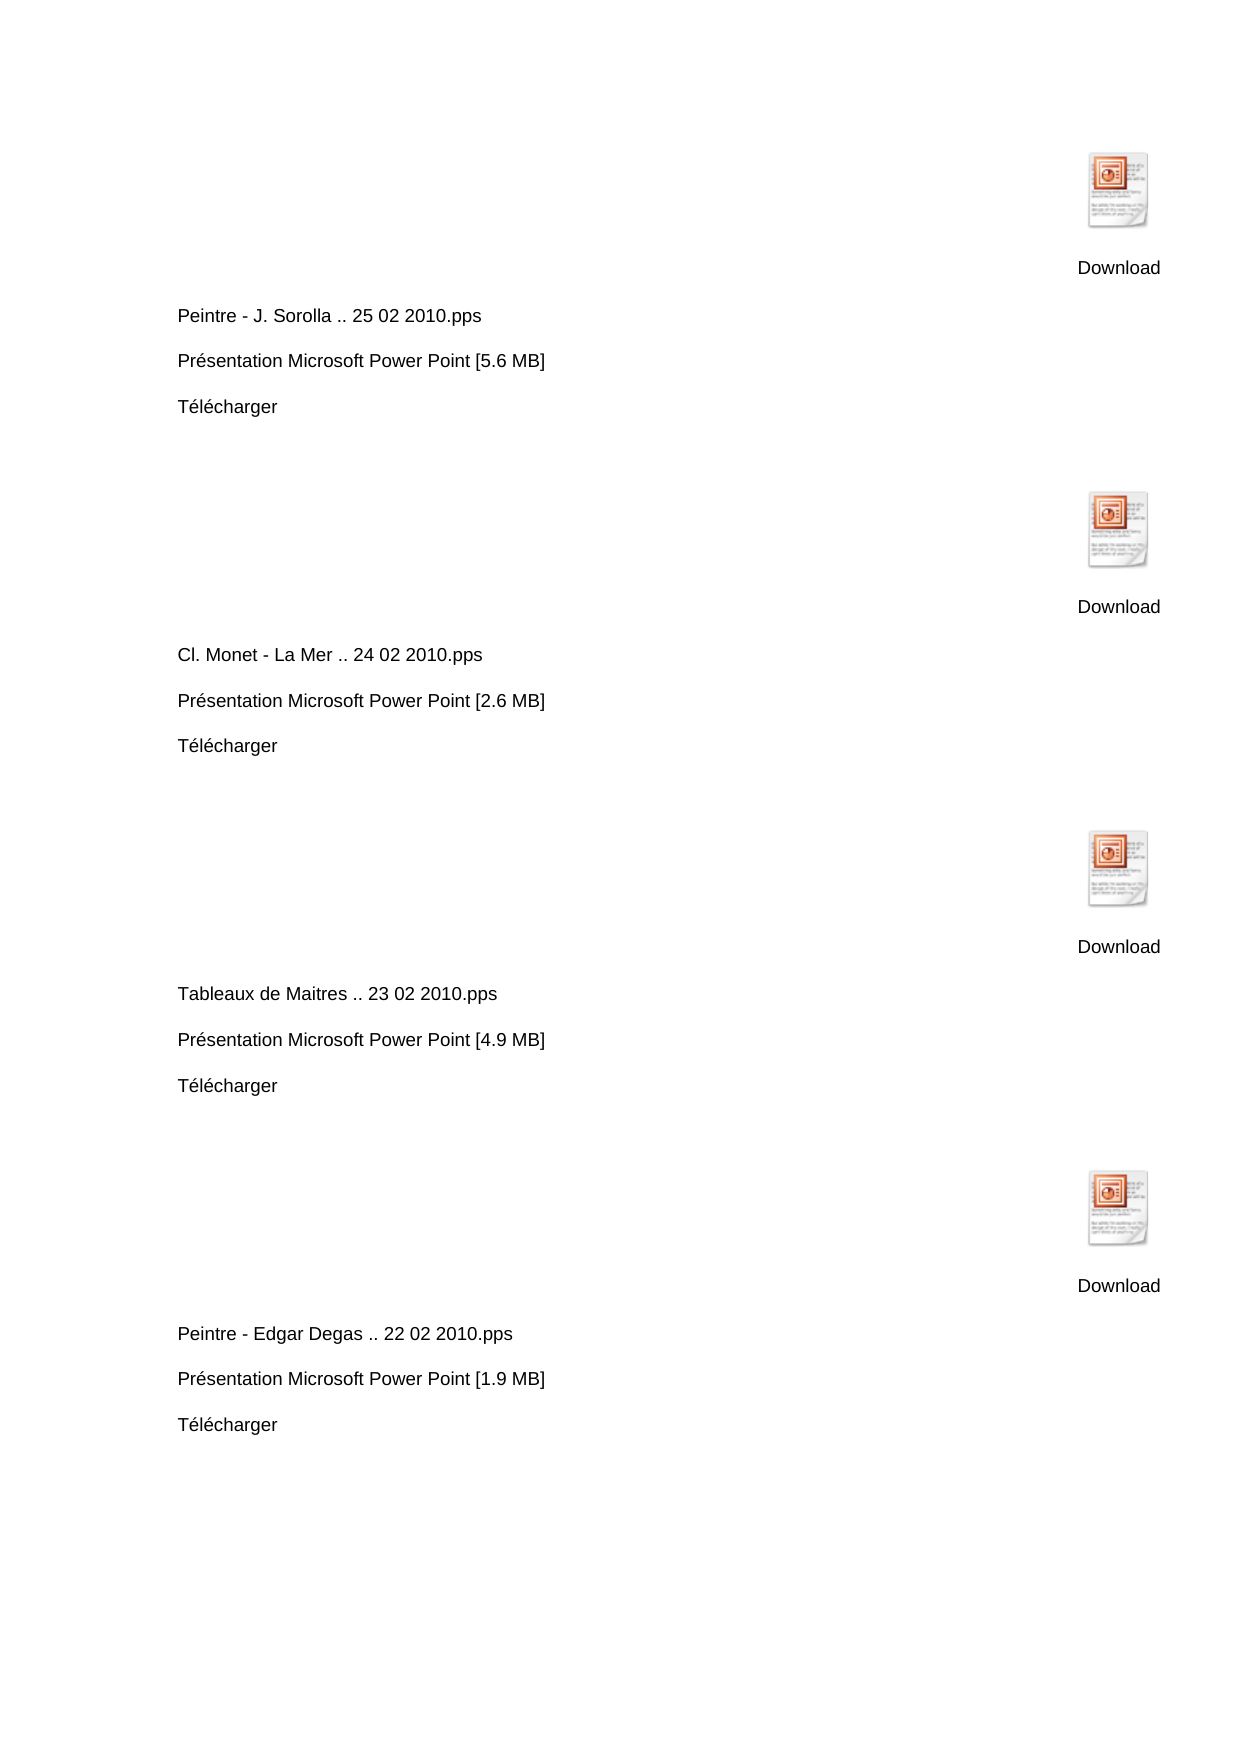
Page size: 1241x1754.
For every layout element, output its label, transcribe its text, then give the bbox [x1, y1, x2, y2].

table_cell Download [1076, 934, 1168, 983]
table_cell Download [1076, 1273, 1168, 1323]
picture [1077, 827, 1157, 908]
text Cl. Monet - La Mer .. 24 02 2010.pps [177, 644, 1063, 665]
table_header [1076, 1166, 1168, 1273]
text Tableaux de Maitres .. 23 02 2010.pps [177, 983, 1063, 1005]
table_cell Download [1076, 255, 1168, 304]
text Présentation Microsoft Power Point [2.6 MB] [177, 689, 1063, 711]
table_header [1076, 148, 1168, 255]
text Télécharger [177, 1074, 1063, 1096]
picture [1077, 1167, 1157, 1247]
text Peintre - Edgar Degas .. 22 02 2010.pps [177, 1323, 1063, 1344]
text Télécharger [177, 396, 1063, 417]
text Télécharger [177, 735, 1063, 757]
picture [1077, 149, 1157, 229]
table_header [1076, 826, 1168, 934]
text Présentation Microsoft Power Point [5.6 MB] [177, 350, 1063, 372]
text Présentation Microsoft Power Point [4.9 MB] [177, 1029, 1063, 1050]
table_cell Download [1076, 595, 1168, 644]
text Peintre - J. Sorolla .. 25 02 2010.pps [177, 304, 1063, 326]
picture [1077, 488, 1157, 569]
text Télécharger [177, 1414, 1063, 1435]
text Présentation Microsoft Power Point [1.9 MB] [177, 1368, 1063, 1390]
table_header [1076, 487, 1168, 594]
